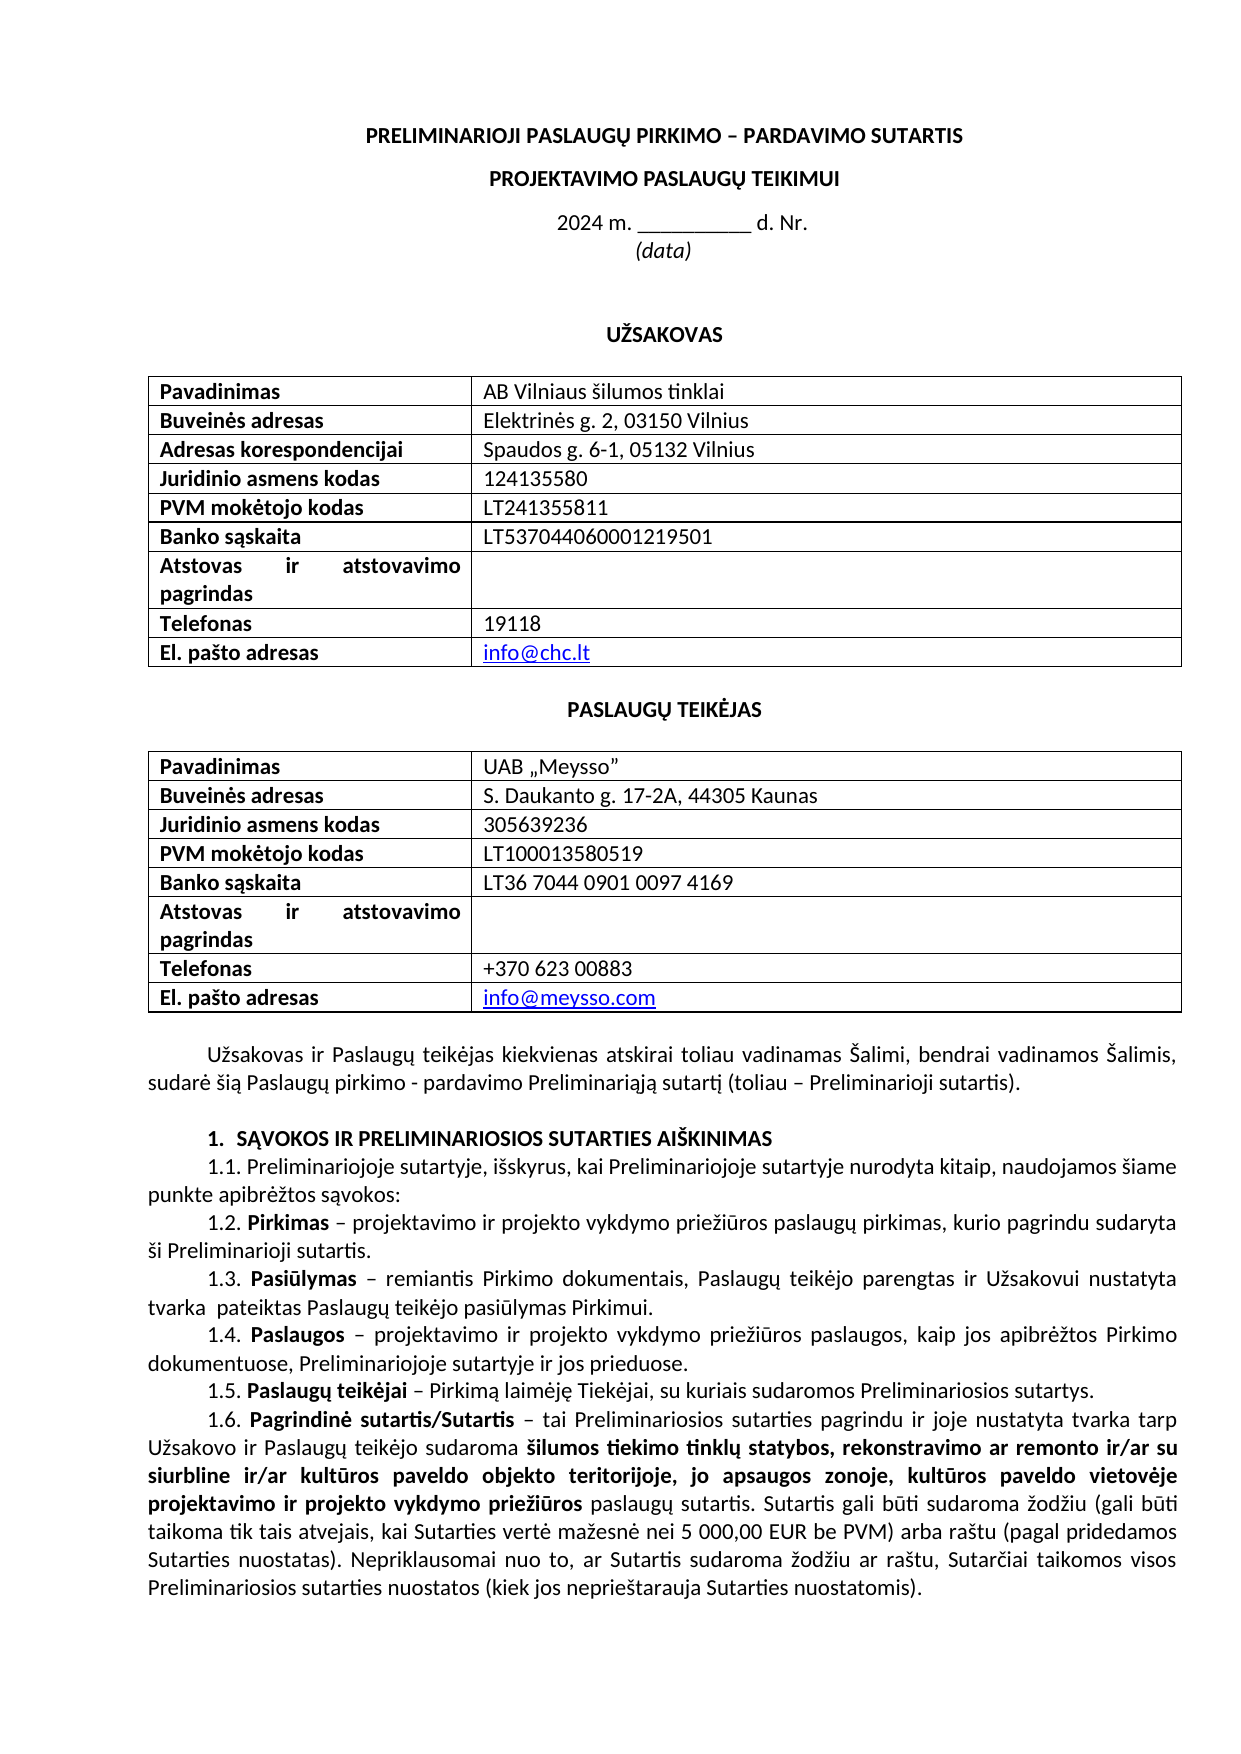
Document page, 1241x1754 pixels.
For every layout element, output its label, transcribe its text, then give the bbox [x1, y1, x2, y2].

table_cell Adresas korespondencijai [149, 435, 471, 463]
table_cell El. pašto adresas [149, 638, 471, 666]
list SĄVOKOS IR PRELIMINARIOSIOS SUTARTIES AIŠKINIMAS [148, 1124, 1179, 1152]
table_cell S. Daukanto g. 17-2A, 44305 Kaunas [472, 781, 1181, 809]
text PASLAUGŲ TEIKĖJAS [148, 695, 1181, 723]
text 2024 m. __________ d. Nr. [148, 208, 1181, 236]
table_header UAB „Meysso” [472, 752, 1181, 780]
table_cell Atstovas ir atstovavimo pagrindas [149, 552, 471, 608]
table_cell Juridinio asmens kodas [149, 810, 471, 838]
table_cell [472, 552, 1181, 608]
table_cell Telefonas [149, 609, 471, 637]
table_header Pavadinimas [149, 752, 471, 780]
text PRELIMINARIOJI PASLAUGŲ PIRKIMO – PARDAVIMO SUTARTIS [148, 121, 1181, 149]
list 1.2. Pirkimas – projektavimo ir projekto vykdymo priežiūros paslaugų pirkimas, kurio pagrindu sudaryta ši Preliminarioji sutartis. [148, 1208, 1179, 1264]
table_cell Spaudos g. 6-1, 05132 Vilnius [472, 435, 1181, 463]
table_cell info@meysso.com [472, 983, 1181, 1011]
text UŽSAKOVAS [148, 320, 1181, 348]
list 1.1. Preliminariojoje sutartyje, išskyrus, kai Preliminariojoje sutartyje nurodyta kitaip, naudojamos šiame punkte apibrėžtos sąvokos: [148, 1152, 1179, 1208]
list 1.6. Pagrindinė sutartis/Sutartis – tai Preliminariosios sutarties pagrindu ir joje nustatyta tvarka tarp Užsakovo ir Paslaugų teikėjo sudaroma šilumos tiekimo tinklų statybos, rekonstravimo ar remonto ir/ar su siurbline ir/ar kultūros paveldo objekto teritorijoje, jo apsaugos zonoje, kultūros paveldo vietovėje projektavimo ir projekto vykdymo priežiūros paslaugų sutartis. Sutartis gali būti sudaroma žodžiu (gali būti taikoma tik tais atvejais, kai Sutarties vertė mažesnė nei 5 000,00 EUR be PVM) arba raštu (pagal pridedamos Sutarties nuostatas). Nepriklausomai nuo to, ar Sutartis sudaroma žodžiu ar raštu, Sutarčiai taikomos visos Preliminariosios sutarties nuostatos (kiek jos neprieštarauja Sutarties nuostatomis). [148, 1405, 1179, 1601]
table_cell Banko sąskaita [149, 523, 471, 551]
table_cell info@chc.lt [472, 638, 1181, 666]
table_cell LT537044060001219501 [472, 523, 1181, 551]
table_header Pavadinimas [149, 377, 471, 405]
list Užsakovas ir Paslaugų teikėjas kiekvienas atskirai toliau vadinamas Šalimi, bendrai vadinamos Šalimis, sudarė šią Paslaugų pirkimo - pardavimo Preliminariąją sutartį (toliau – Preliminarioji sutartis). [148, 1040, 1179, 1096]
text (data) [148, 236, 1181, 264]
list 1.3. Pasiūlymas – remiantis Pirkimo dokumentais, Paslaugų teikėjo parengtas ir Užsakovui nustatyta tvarka pateiktas Paslaugų teikėjo pasiūlymas Pirkimui. [148, 1264, 1179, 1321]
table_cell El. pašto adresas [149, 983, 471, 1011]
table_header AB Vilniaus šilumos tinklai [472, 377, 1181, 405]
table_cell 305639236 [472, 810, 1181, 838]
table_cell Juridinio asmens kodas [149, 464, 471, 492]
list 1.5. Paslaugų teikėjai – Pirkimą laimėję Tiekėjai, su kuriais sudaromos Preliminariosios sutartys. [148, 1377, 1179, 1405]
table_cell 19118 [472, 609, 1181, 637]
table_cell LT36 7044 0901 0097 4169 [472, 868, 1181, 896]
table_cell Elektrinės g. 2, 03150 Vilnius [472, 406, 1181, 434]
table_cell PVM mokėtojo kodas [149, 839, 471, 867]
table_cell Buveinės adresas [149, 781, 471, 809]
table_cell 124135580 [472, 464, 1181, 492]
text PROJEKTAVIMO PASLAUGŲ TEIKIMUI [148, 164, 1181, 192]
table_cell PVM mokėtojo kodas [149, 494, 471, 521]
list 1.4. Paslaugos – projektavimo ir projekto vykdymo priežiūros paslaugos, kaip jos apibrėžtos Pirkimo dokumentuose, Preliminariojoje sutartyje ir jos prieduose. [148, 1321, 1179, 1377]
table_cell Telefonas [149, 954, 471, 982]
table_cell LT100013580519 [472, 839, 1181, 867]
table_cell Buveinės adresas [149, 406, 471, 434]
table_cell Banko sąskaita [149, 868, 471, 896]
table_cell [472, 897, 1181, 953]
table_cell LT241355811 [472, 494, 1181, 521]
table_cell Atstovas ir atstovavimo pagrindas [149, 897, 471, 953]
table_cell +370 623 00883 [472, 954, 1181, 982]
